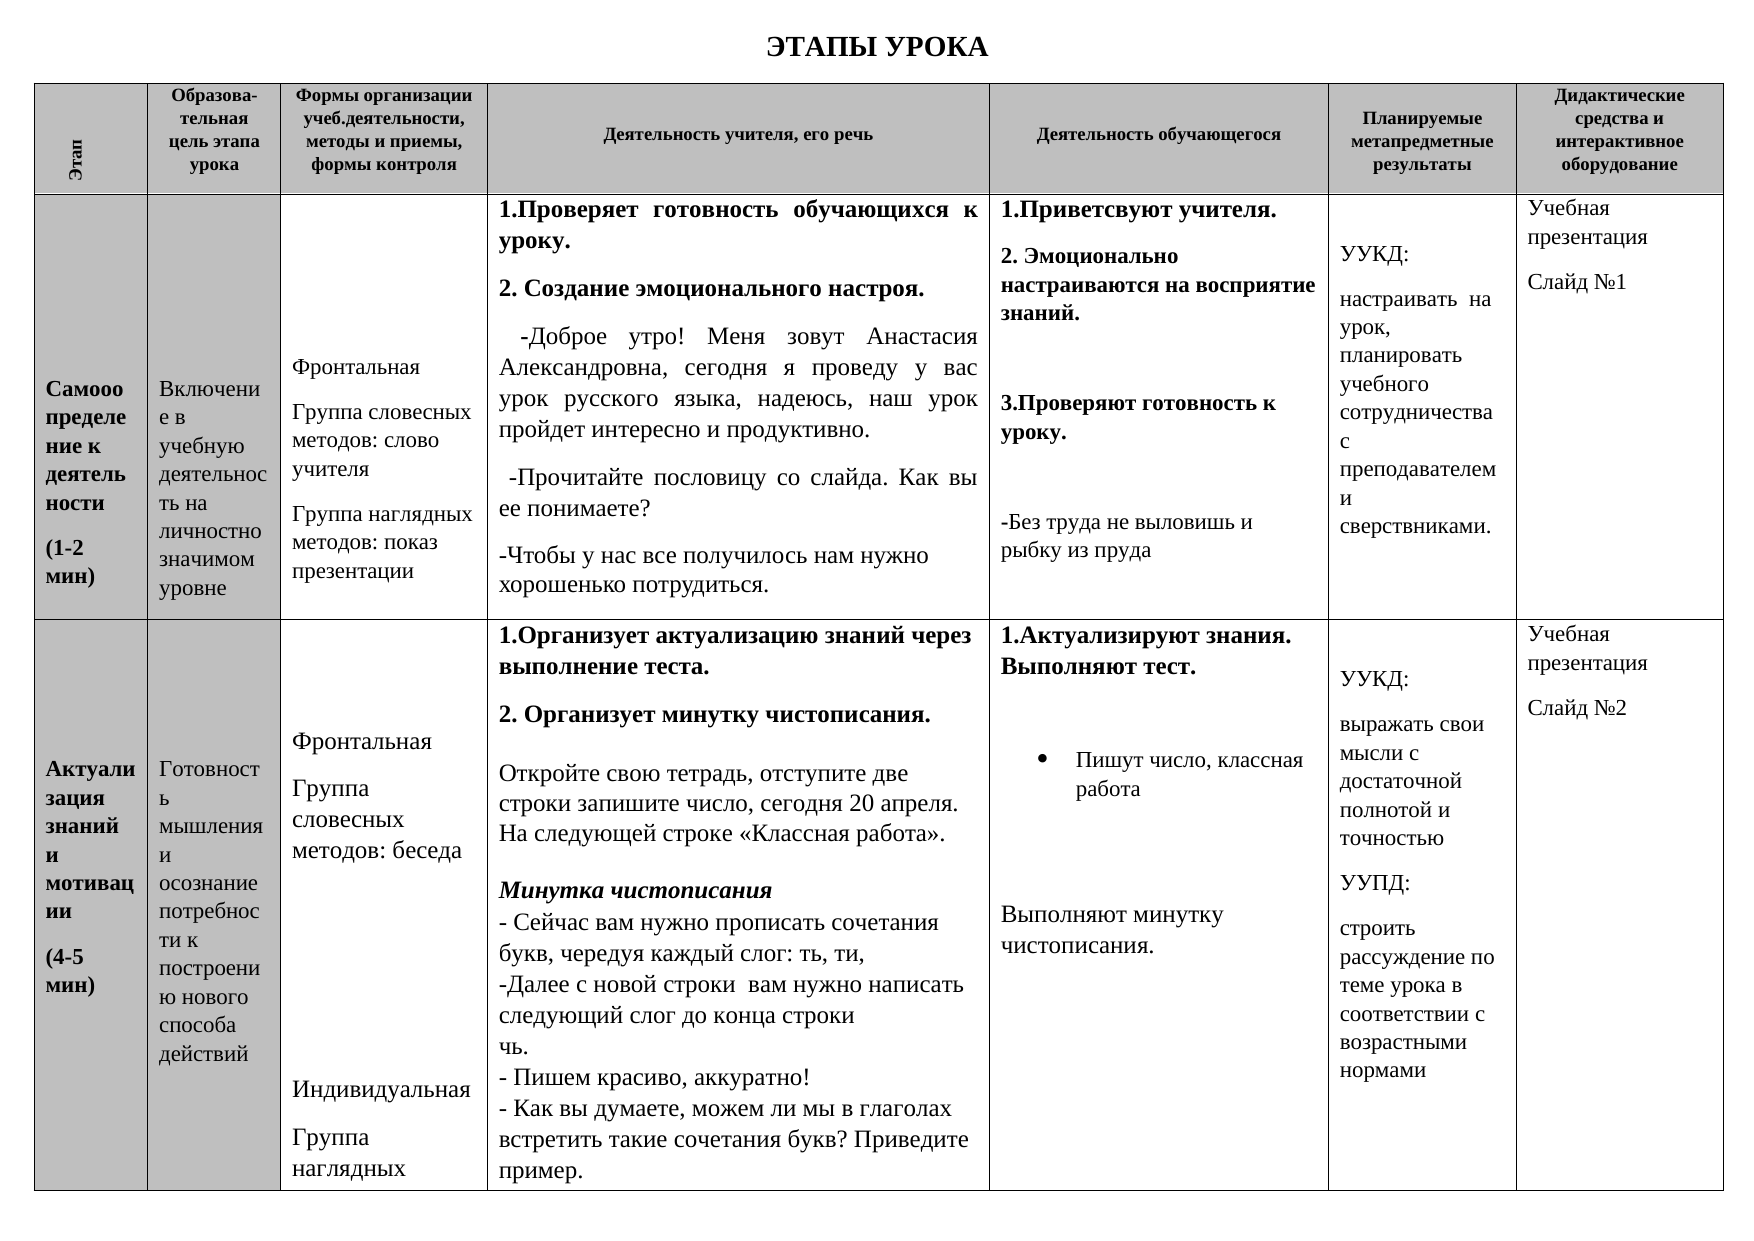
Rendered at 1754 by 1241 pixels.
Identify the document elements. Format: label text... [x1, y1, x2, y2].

table_header Этап [35, 84, 147, 193]
table_header Формы организации учеб.деятельности, методы и приемы, формы контроля [281, 84, 487, 193]
table_cell Самооопределение к деятельности (1-2 мин) [35, 195, 147, 619]
table_cell Включение в учебную деятельность на личностно значимом уровне [148, 195, 280, 619]
table_header Дидактические средства и интерактивное оборудование [1517, 84, 1723, 193]
table_cell 1.Приветсвуют учителя. 2. Эмоционально настраиваются на восприятие знаний. 3.Проверяют готовность к уроку. -Без труда не выловишь и рыбку из пруда [990, 195, 1328, 619]
text ЭТАПЫ УРОКА [118, 29, 1636, 63]
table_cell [488, 620, 989, 1190]
table_header Деятельность обучающегося [990, 84, 1328, 193]
table_cell Фронтальная Группа словесных методов: слово учителя Группа наглядных методов: показ презентации [281, 195, 487, 619]
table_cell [1329, 620, 1516, 1190]
table_header Образова-тельная цель этапа урока [148, 84, 280, 193]
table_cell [281, 620, 487, 1190]
table_cell 1.Проверяет готовность обучающихся к уроку. 2. Создание эмоционального настроя. -Доброе утро! Меня зовут Анастасия Александровна, сегодня я проведу у вас урок русского языка, надеюсь, наш урок пройдет интересно и продуктивно. -Прочитайте пословицу со слайда. Как вы ее понимаете? -Чтобы у нас все получилось нам нужно хорошенько потрудиться. [488, 195, 989, 619]
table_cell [1517, 620, 1723, 1190]
table_header Планируемые метапредметные результаты [1329, 84, 1516, 193]
table_cell УУКД: настраивать на урок, планировать учебного сотрудничества с преподавателем и сверствниками. [1329, 195, 1516, 619]
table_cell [148, 620, 280, 1190]
table_cell Учебная презентация Слайд №1 [1517, 195, 1723, 619]
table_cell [990, 620, 1328, 1190]
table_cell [35, 620, 147, 1190]
table_header Деятельность учителя, его речь [488, 84, 989, 193]
